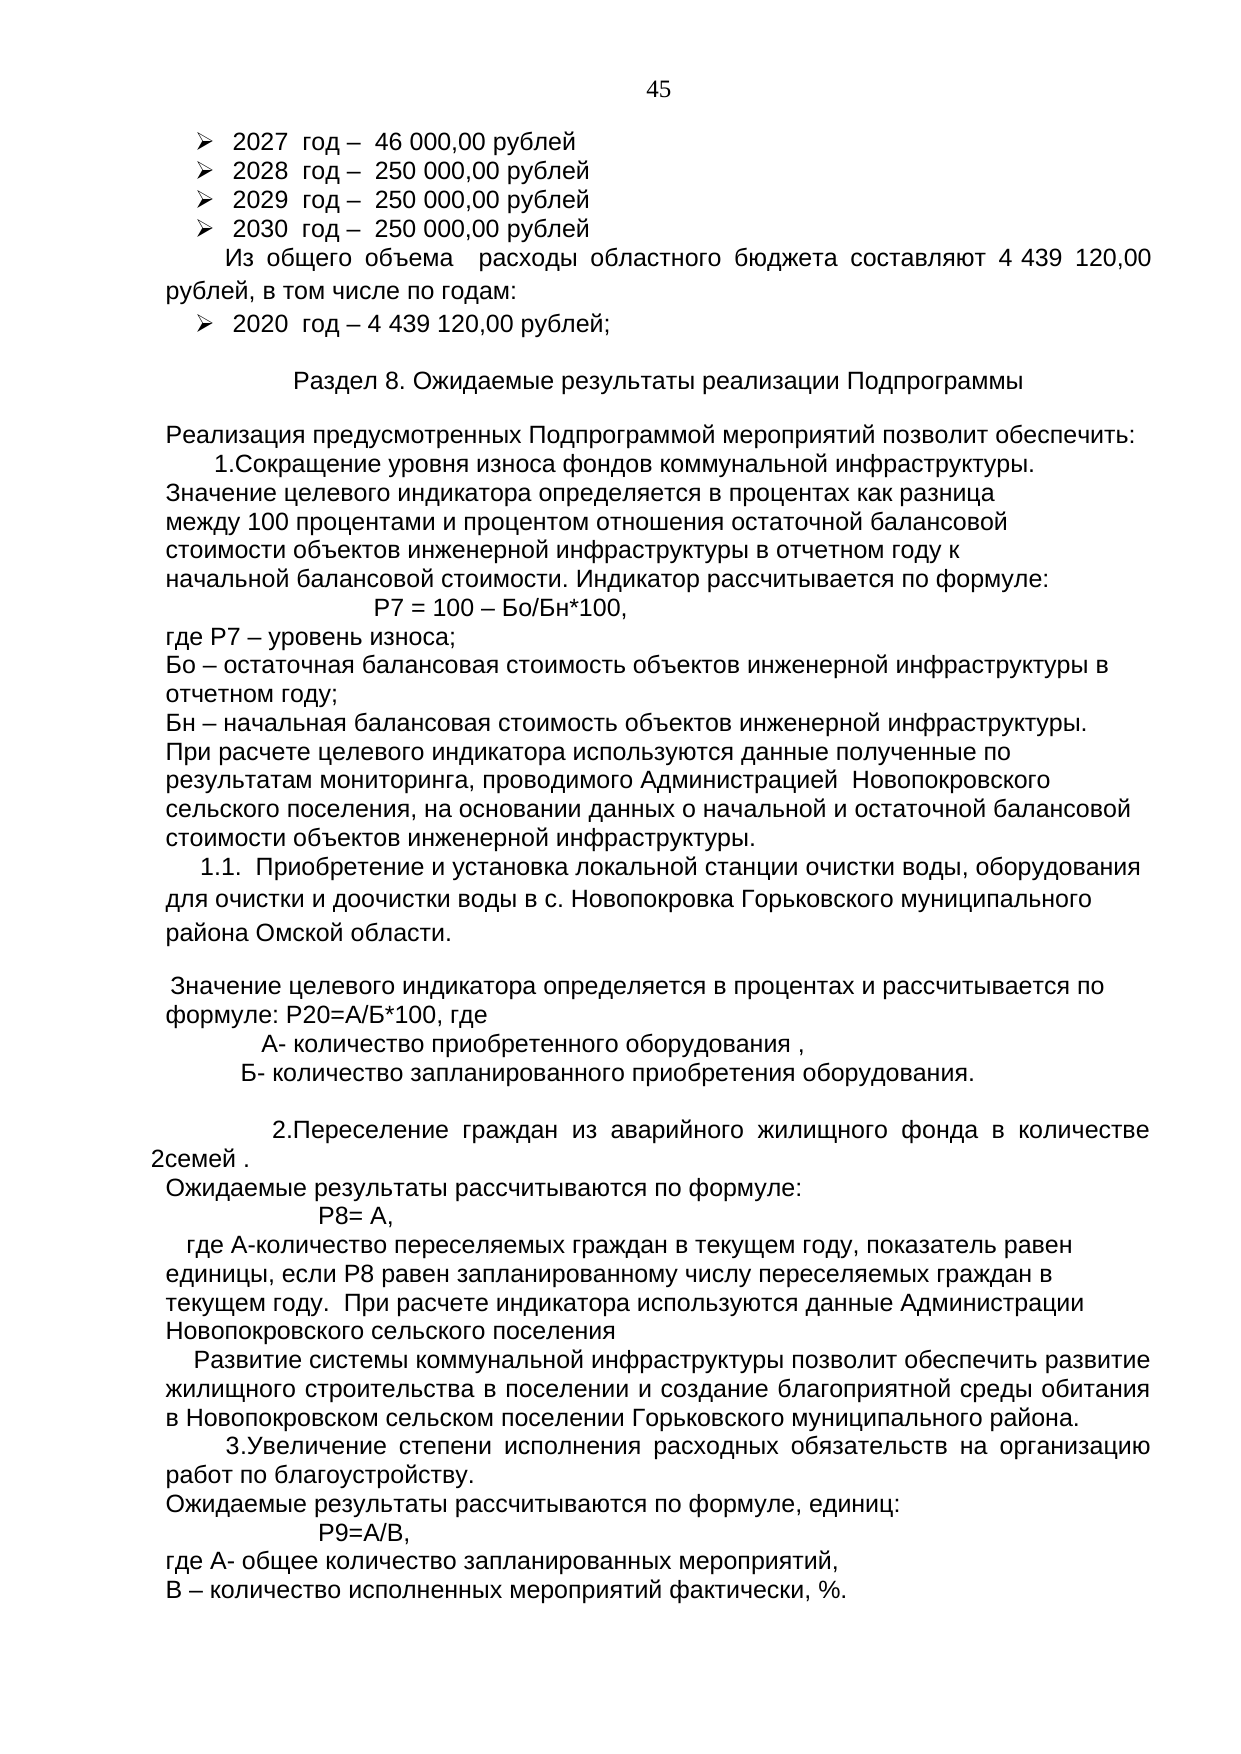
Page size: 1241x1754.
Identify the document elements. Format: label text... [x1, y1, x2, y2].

text Р7 = 100 – Бо/Бн*100, [165, 593, 1152, 621]
text где А- общее количество запланированных мероприятий, [165, 1546, 1152, 1575]
text результатам мониторинга, проводимого Администрацией Новопокровского сельского поселения, на основании данных о начальной и остаточной балансовой стоимости объектов инженерной инфраструктуры. [165, 765, 1152, 851]
text Б- количество запланированного приобретения оборудования. [165, 1058, 1152, 1086]
text 3.Увеличение степени исполнения расходных обязательств на организацию работ по благоустройству. [165, 1431, 1152, 1489]
text Бн – начальная балансовая стоимость объектов инженерной инфраструктуры. [165, 708, 1152, 736]
text Р8= А, [165, 1201, 1152, 1230]
text Реализация предусмотренных Подпрограммой мероприятий позволит обеспечить: [165, 420, 1152, 449]
text Из общего объема расходы областного бюджета составляют 4 439 120,00 рублей, в том числе по годам: [165, 243, 1152, 304]
text где А-количество переселяемых граждан в текущем году, показатель равен единицы, если Р8 равен запланированному числу переселяемых граждан в текущем году. При расчете индикатора используются данные Администрации Новопокровского сельского поселения [165, 1230, 1152, 1345]
text где Р7 – уровень износа; [165, 621, 1152, 650]
text При расчете целевого индикатора используются данные полученные по [165, 736, 1152, 765]
text стоимости объектов инженерной инфраструктуры в отчетном году к [165, 535, 1152, 564]
text Бо – остаточная балансовая стоимость объектов инженерной инфраструктуры в отчетном году; [165, 650, 1152, 708]
list 2030 год – 250 000,00 рублей [195, 214, 1152, 243]
text 1.1. Приобретение и установка локальной станции очистки воды, оборудования для очистки и доочистки воды в с. Новопокровка Горьковского муниципального района Омской области. [165, 851, 1152, 946]
text между 100 процентами и процентом отношения остаточной балансовой [165, 506, 1152, 535]
text В – количество исполненных мероприятий фактически, %. [165, 1575, 1152, 1604]
list 2029 год – 250 000,00 рублей [195, 185, 1152, 214]
text Р9=А/В, [165, 1518, 1152, 1546]
list 2020 год – 4 439 120,00 рублей; [195, 309, 1152, 338]
text Раздел 8. Ожидаемые результаты реализации Подпрограммы [165, 366, 1152, 395]
text Ожидаемые результаты рассчитываются по формуле, единиц: [165, 1489, 1152, 1518]
list 2028 год – 250 000,00 рублей [195, 156, 1152, 185]
text Значение целевого индикатора определяется в процентах как разница [165, 478, 1152, 506]
text начальной балансовой стоимости. Индикатор рассчитывается по формуле: [165, 564, 1152, 593]
list 2027 год – 46 000,00 рублей [195, 127, 1152, 156]
text Ожидаемые результаты рассчитываются по формуле: [165, 1173, 1152, 1201]
text 2.Переселение граждан из аварийного жилищного фонда в количестве 2семей . [151, 1115, 1152, 1173]
text А- количество приобретенного оборудования , [165, 1029, 1152, 1058]
text Значение целевого индикатора определяется в процентах и рассчитывается по формуле: Р20=А/Б*100, где [165, 971, 1152, 1029]
text 1.Сокращение уровня износа фондов коммунальной инфраструктуры. [165, 449, 1152, 478]
